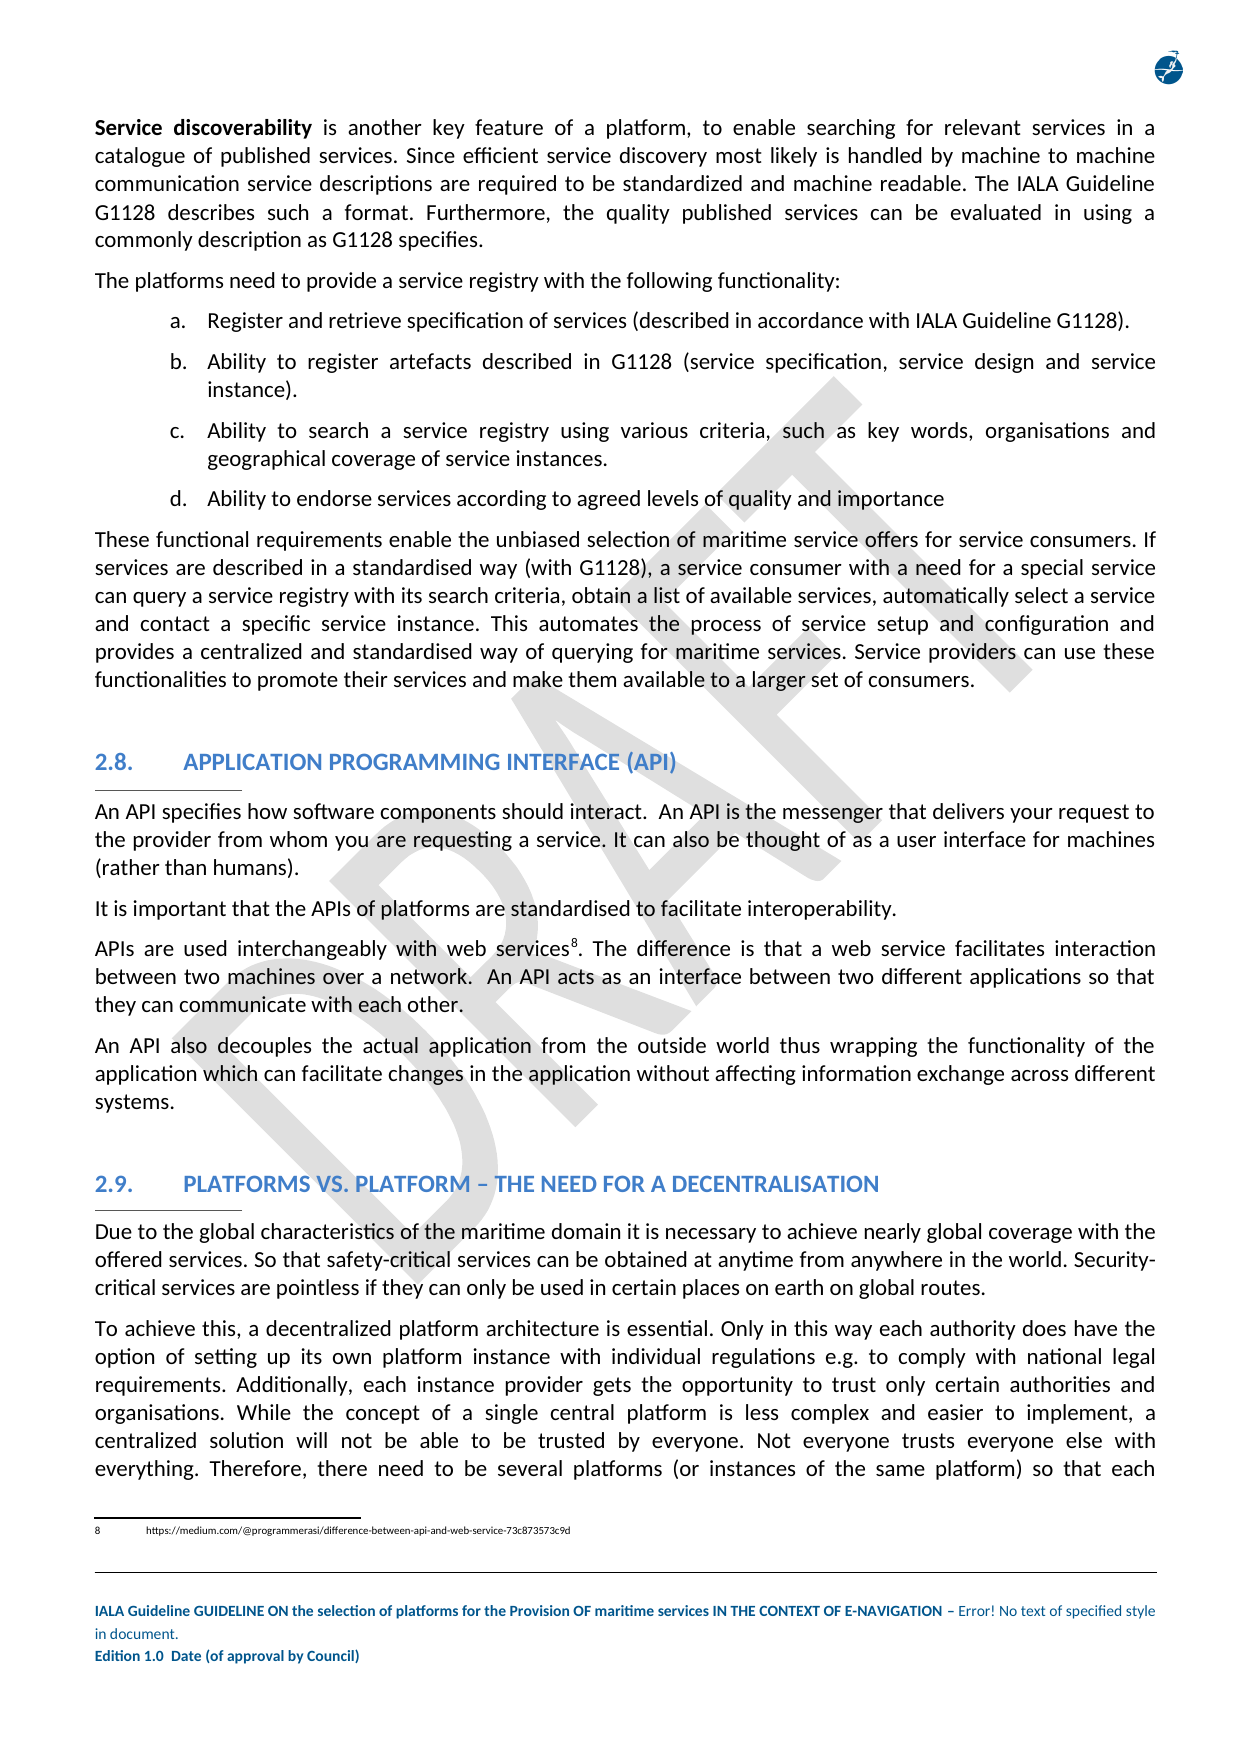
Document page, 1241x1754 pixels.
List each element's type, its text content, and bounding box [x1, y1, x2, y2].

text An API also decouples the actual application from the outside world thus wrapping the functionality of the application which can facilitate changes in the application without affecting information exchange across different systems. [94, 1031, 1157, 1115]
list Ability to register artefacts described in G1128 (service specification, service design and service instance). [169, 347, 1157, 403]
text It is important that the APIs of platforms are standardised to facilitate interoperability. [94, 894, 1157, 922]
subtitle Platforms vs. Platform – the need for a decentralisation [94, 1168, 1157, 1198]
list Ability to search a service registry using various criteria, such as key words, organisations and geographical coverage of service instances. [169, 416, 1157, 472]
subtitle Application Programming Interface (API) [94, 746, 1157, 776]
text APIs are used interchangeably with web services. The difference is that a web service facilitates interaction between two machines over a network. An API acts as an interface between two different applications so that they can communicate with each other. [94, 934, 1157, 1018]
text Service discoverability is another key feature of a platform, to enable searching for relevant services in a catalogue of published services. Since efficient service discovery most likely is handled by machine to machine communication service descriptions are required to be standardized and machine readable. The IALA Guideline G1128 describes such a format. Furthermore, the quality published services can be evaluated in using a commonly description as G1128 specifies. [94, 113, 1157, 254]
text Due to the global characteristics of the maritime domain it is necessary to achieve nearly global coverage with the offered services. So that safety-critical services can be obtained at anytime from anywhere in the world. Security-critical services are pointless if they can only be used in certain places on earth on global routes. [94, 1217, 1157, 1301]
text These functional requirements enable the unbiased selection of maritime service offers for service consumers. If services are described in a standardised way (with G1128), a service consumer with a need for a special service can query a service registry with its search criteria, obtain a list of available services, automatically select a service and contact a specific service instance. This automates the process of service setup and configuration and provides a centralized and standardised way of querying for maritime services. Service providers can use these functionalities to promote their services and make them available to a larger set of consumers. [94, 525, 1157, 693]
picture [1123, 0, 1241, 119]
text The platforms need to provide a service registry with the following functionality: [94, 266, 1157, 294]
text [94, 1314, 1157, 1482]
text An API specifies how software components should interact. An API is the messenger that delivers your request to the provider from whom you are requesting a service. It can also be thought of as a user interface for machines (rather than humans). [94, 797, 1157, 881]
list Register and retrieve specification of services (described in accordance with IALA Guideline G1128). [169, 307, 1157, 335]
list Ability to endorse services according to agreed levels of quality and importance [169, 484, 1157, 512]
